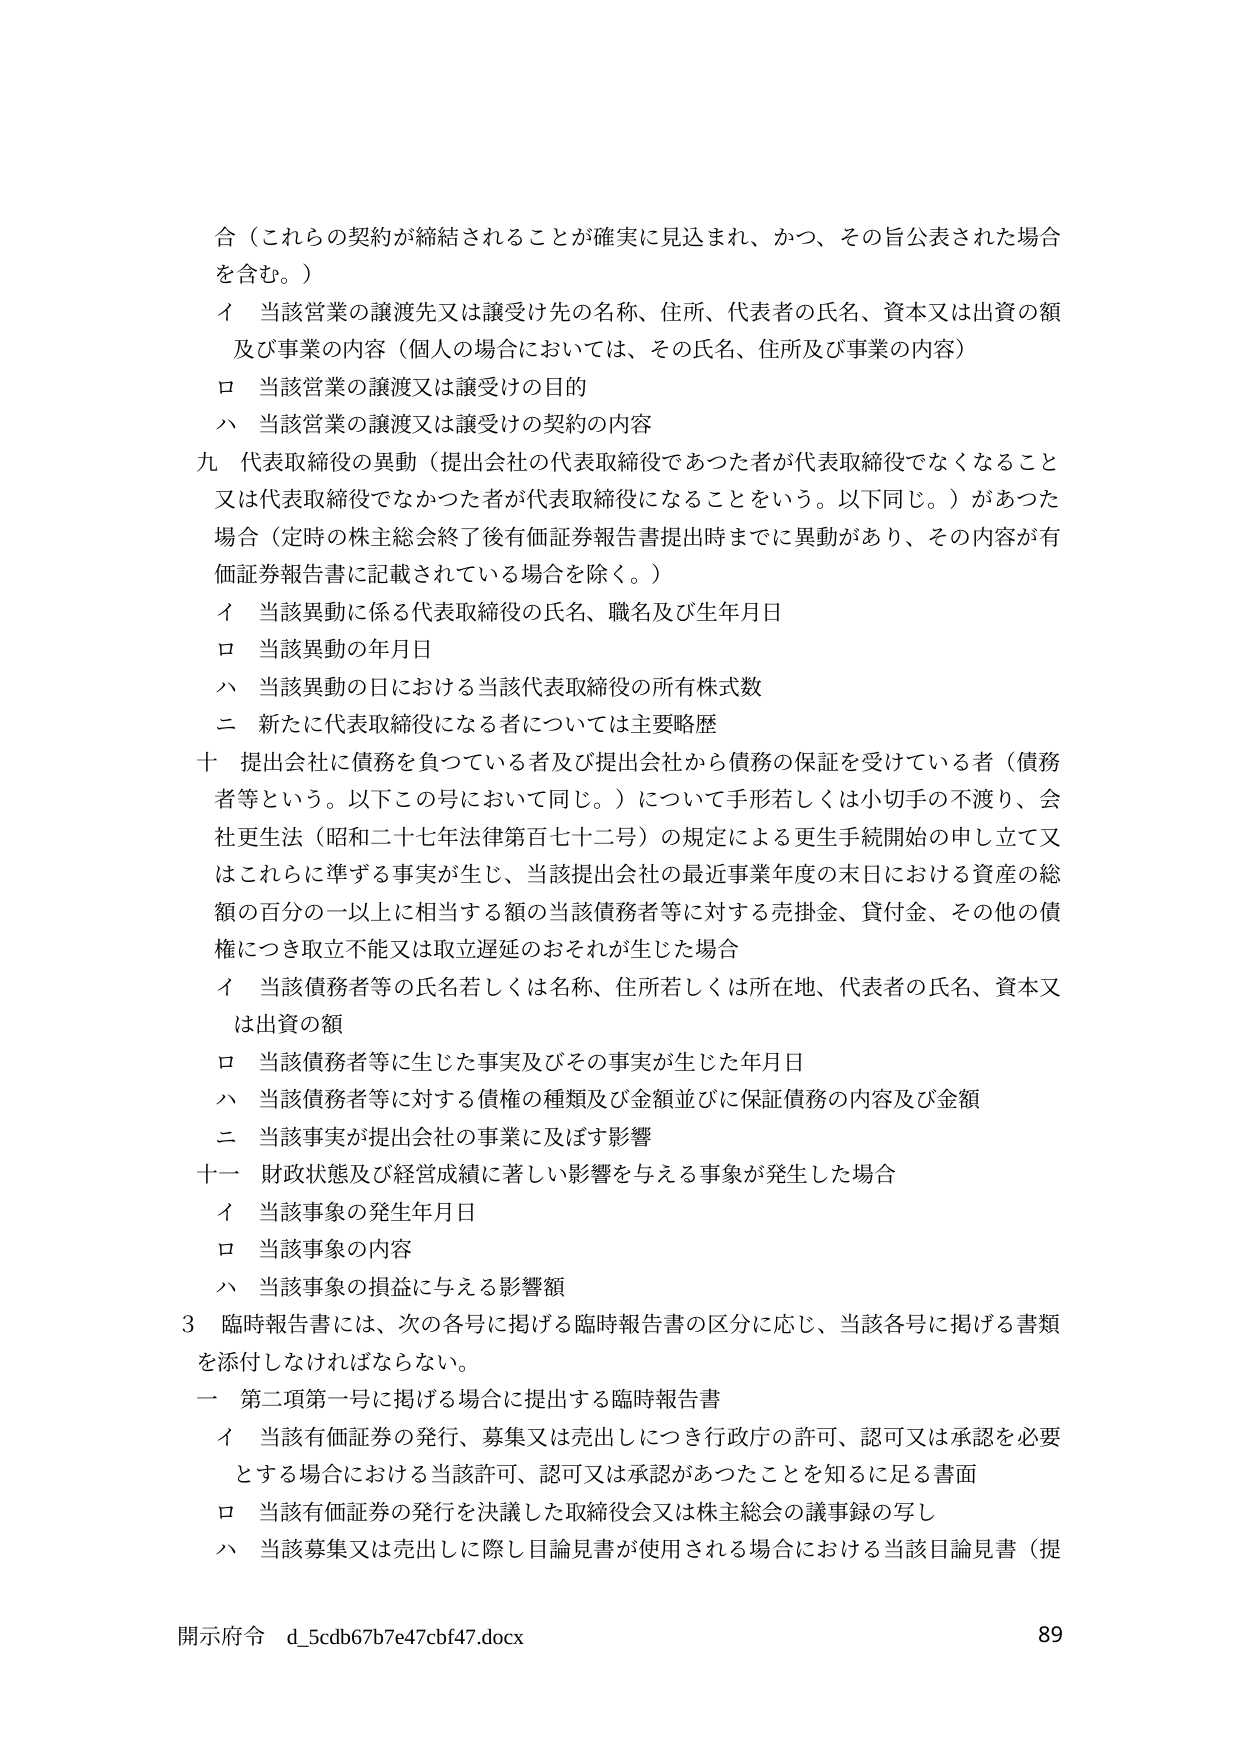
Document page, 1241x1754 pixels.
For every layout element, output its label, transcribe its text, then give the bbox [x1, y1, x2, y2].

text イ 当該事象の発生年月日 [215, 1192, 1063, 1229]
text ハ 当該事象の損益に与える影響額 [215, 1267, 1063, 1304]
text イ 当該債務者等の氏名若しくは名称、住所若しくは所在地、代表者の氏名、資本又は出資の額 [215, 967, 1063, 1042]
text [196, 217, 1063, 292]
text ３ 臨時報告書には、次の各号に掲げる臨時報告書の区分に応じ、当該各号に掲げる書類を添付しなければならない。 [177, 1304, 1063, 1379]
text 九 代表取締役の異動（提出会社の代表取締役であつた者が代表取締役でなくなること又は代表取締役でなかつた者が代表取締役になることをいう。以下同じ。）があつた場合（定時の株主総会終了後有価証券報告書提出時までに異動があり、その内容が有価証券報告書に記載されている場合を除く。） [196, 442, 1063, 592]
text 十 提出会社に債務を負つている者及び提出会社から債務の保証を受けている者（債務者等という。以下この号において同じ。）について手形若しくは小切手の不渡り、会社更生法（昭和二十七年法律第百七十二号）の規定による更生手続開始の申し立て又はこれらに準ずる事実が生じ、当該提出会社の最近事業年度の末日における資産の総額の百分の一以上に相当する額の当該債務者等に対する売掛金、貸付金、その他の債権につき取立不能又は取立遅延のおそれが生じた場合 [196, 742, 1063, 967]
text 十一 財政状態及び経営成績に著しい影響を与える事象が発生した場合 [196, 1154, 1063, 1192]
text ロ 当該営業の譲渡又は譲受けの目的 [215, 367, 1063, 404]
text ロ 当該事象の内容 [215, 1229, 1063, 1267]
text ロ 当該債務者等に生じた事実及びその事実が生じた年月日 [215, 1042, 1063, 1079]
text イ 当該営業の譲渡先又は譲受け先の名称、住所、代表者の氏名、資本又は出資の額及び事業の内容（個人の場合においては、その氏名、住所及び事業の内容） [215, 292, 1063, 367]
text ハ 当該異動の日における当該代表取締役の所有株式数 [215, 667, 1063, 704]
text ハ 当該債務者等に対する債権の種類及び金額並びに保証債務の内容及び金額 [215, 1079, 1063, 1117]
text ロ 当該異動の年月日 [215, 629, 1063, 667]
text ニ 当該事実が提出会社の事業に及ぼす影響 [215, 1117, 1063, 1154]
text ニ 新たに代表取締役になる者については主要略歴 [215, 704, 1063, 742]
text イ 当該異動に係る代表取締役の氏名、職名及び生年月日 [215, 592, 1063, 629]
text 一 第二項第一号に掲げる場合に提出する臨時報告書 [196, 1379, 1063, 1417]
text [215, 1529, 1063, 1567]
text ハ 当該営業の譲渡又は譲受けの契約の内容 [215, 404, 1063, 442]
text イ 当該有価証券の発行、募集又は売出しにつき行政庁の許可、認可又は承認を必要とする場合における当該許可、認可又は承認があつたことを知るに足る書面 [215, 1417, 1063, 1492]
text ロ 当該有価証券の発行を決議した取締役会又は株主総会の議事録の写し [215, 1492, 1063, 1529]
